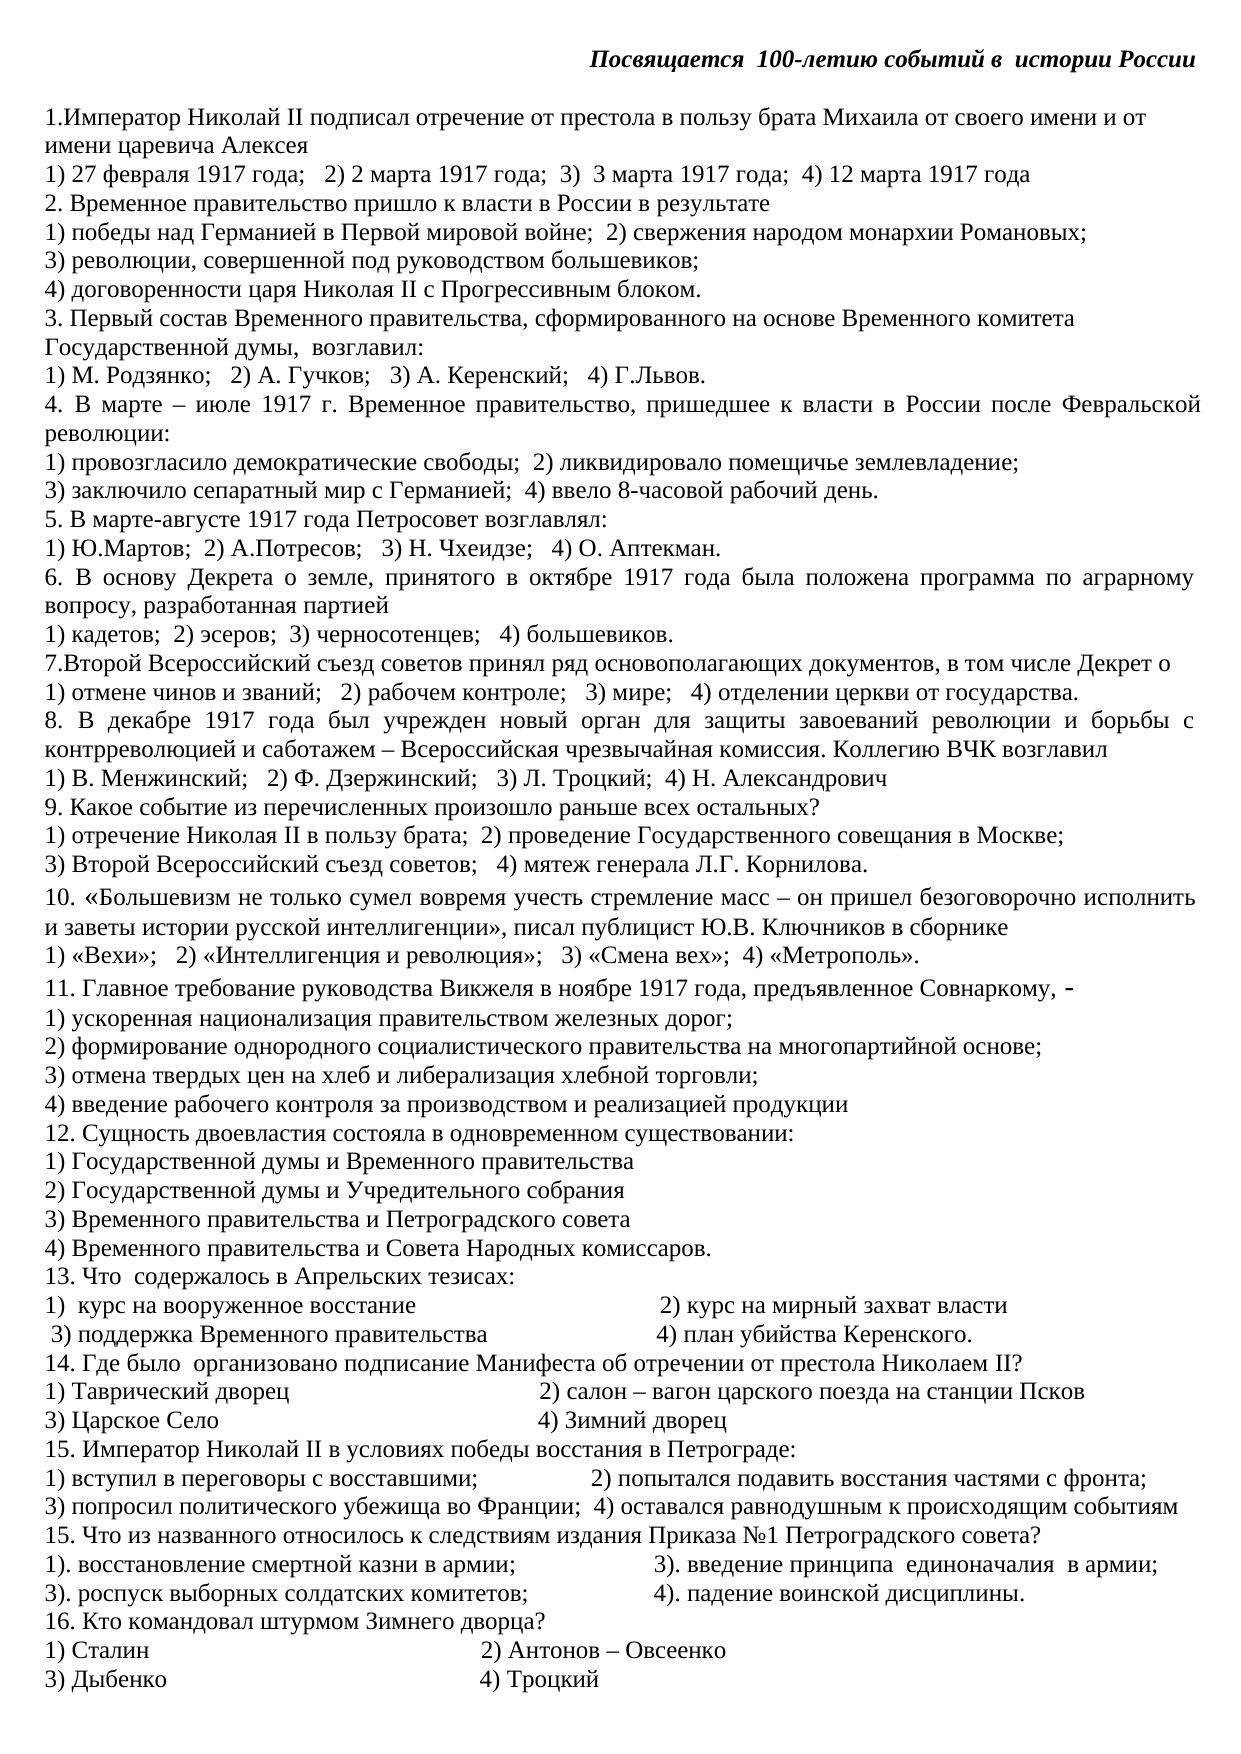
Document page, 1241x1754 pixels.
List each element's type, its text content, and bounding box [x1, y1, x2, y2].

text 1) отмене чинов и званий; 2) рабочем контроле; 3) мире; 4) отделении церкви от государства. [44, 677, 1196, 706]
text 4) Временного правительства и Совета Народных комиссаров. [44, 1233, 1196, 1261]
text 16. Кто командовал штурмом Зимнего дворца? [44, 1606, 1196, 1635]
text 1) В. Менжинский; 2) Ф. Дзержинский; 3) Л. Троцкий; 4) Н. Александрович [44, 763, 1196, 792]
text 1) 27 февраля 1917 года; 2) 2 марта 1917 года; 3) 3 марта 1917 года; 4) 12 марта 1917 года [44, 159, 1196, 188]
text 3) отмена твердых цен на хлеб и либерализация хлебной торговли; [44, 1060, 1196, 1089]
text 3). роспуск выборных солдатских комитетов; 4). падение воинской дисциплины. [44, 1578, 1196, 1606]
text 3. Первый состав Временного правительства, сформированного на основе Временного комитета Государственной думы, возглавил: [44, 303, 1196, 361]
text 1.Император Николай II подписал отречение от престола в пользу брата Михаила от своего имени и от имени царевича Алексея [44, 102, 1196, 159]
text 1) вступил в переговоры с восставшими; 2) попытался подавить восстания частями с фронта; [44, 1463, 1196, 1491]
text 1) Таврический дворец 2) салон – вагон царского поезда на станции Псков [44, 1376, 1196, 1405]
text Посвящается 100-летию событий в истории России [44, 44, 1196, 73]
text 11. Главное требование руководства Викжеля в ноябре 1917 года, предъявленное Совнаркому, - [44, 969, 1196, 1003]
text 3) Временного правительства и Петроградского совета [44, 1204, 1196, 1233]
text 3) Второй Всероссийский съезд советов; 4) мятеж генерала Л.Г. Корнилова. [44, 849, 1196, 878]
text 1) Ю.Мартов; 2) А.Потресов; 3) Н. Чхеидзе; 4) О. Аптекман. [44, 533, 1196, 562]
text 3) попросил политического убежища во Франции; 4) оставался равнодушным к происходящим событиям [44, 1491, 1196, 1520]
text 3) революции, совершенной под руководством большевиков; [44, 246, 1196, 274]
text 1) Государственной думы и Временного правительства [44, 1146, 1196, 1175]
text 6. В основу Декрета о земле, принятого в октябре 1917 года была положена программа по аграрному вопросу, разработанная партией [44, 562, 1196, 619]
text 4) введение рабочего контроля за производством и реализацией продукции [44, 1089, 1196, 1118]
text 15. Император Николай II в условиях победы восстания в Петрограде: [44, 1434, 1196, 1463]
text 9. Какое событие из перечисленных произошло раньше всех остальных? [44, 792, 1196, 821]
text 2) Государственной думы и Учредительного собрания [44, 1175, 1196, 1204]
text 3) Царское Село 4) Зимний дворец [44, 1405, 1196, 1434]
text 12. Сущность двоевластия состояла в одновременном существовании: [44, 1118, 1196, 1146]
text 14. Где было организовано подписание Манифеста об отречении от престола Николаем II? [44, 1348, 1196, 1376]
text 1) Сталин 2) Антонов – Овсеенко [44, 1635, 1196, 1664]
text 15. Что из названного относилось к следствиям издания Приказа №1 Петроградского совета? [44, 1520, 1196, 1549]
text 3) Дыбенко 4) Троцкий [44, 1664, 1196, 1693]
text 1) кадетов; 2) эсеров; 3) черносотенцев; 4) большевиков. [44, 619, 1196, 648]
text 4. В марте – июле . Временное правительство, пришедшее к власти в России после Февральской революции: [44, 389, 1202, 447]
text 1) М. Родзянко; 2) А. Гучков; 3) А. Керенский; 4) Г.Львов. [44, 361, 1196, 389]
text 2. Временное правительство пришло к власти в России в результате [44, 188, 1196, 217]
text 2) формирование однородного социалистического правительства на многопартийной основе; [44, 1031, 1196, 1060]
text 4) договоренности царя Николая II с Прогрессивным блоком. [44, 274, 1196, 303]
text 1) победы над Германией в Первой мировой войне; 2) свержения народом монархии Романовых; [44, 217, 1196, 246]
text 13. Что содержалось в Апрельских тезисах: [44, 1261, 1196, 1290]
text 8. В декабре 1917 года был учрежден новый орган для защиты завоеваний революции и борьбы с контрреволюцией и саботажем – Всероссийская чрезвычайная комиссия. Коллегию ВЧК возглавил [44, 706, 1196, 763]
text 1) курс на вооруженное восстание 2) курс на мирный захват власти [44, 1290, 1196, 1319]
text 3) поддержка Временного правительства 4) план убийства Керенского. [44, 1319, 1196, 1348]
text 1). восстановление смертной казни в армии; 3). введение принципа единоначалия в армии; [44, 1549, 1196, 1578]
text 1) отречение Николая II в пользу брата; 2) проведение Государственного совещания в Москве; [44, 821, 1196, 849]
text 10. «Большевизм не только сумел вовремя учесть стремление масс – он пришел безоговорочно исполнить и заветы истории русской интеллигенции», писал публицист Ю.В. Ключников в сборнике [44, 878, 1197, 940]
text 3) заключило сепаратный мир с Германией; 4) ввело 8-часовой рабочий день. [44, 476, 1202, 504]
text 1) провозгласило демократические свободы; 2) ликвидировало помещичье землевладение; [44, 447, 1202, 476]
text 7.Второй Всероссийский съезд советов принял ряд основополагающих документов, в том числе Декрет о [44, 648, 1196, 677]
text 5. В марте-августе 1917 года Петросовет возглавлял: [44, 504, 1196, 533]
text 1) ускоренная национализация правительством железных дорог; [44, 1003, 1196, 1031]
text 1) «Вехи»; 2) «Интеллигенция и революция»; 3) «Смена вех»; 4) «Метрополь». [44, 940, 1197, 969]
